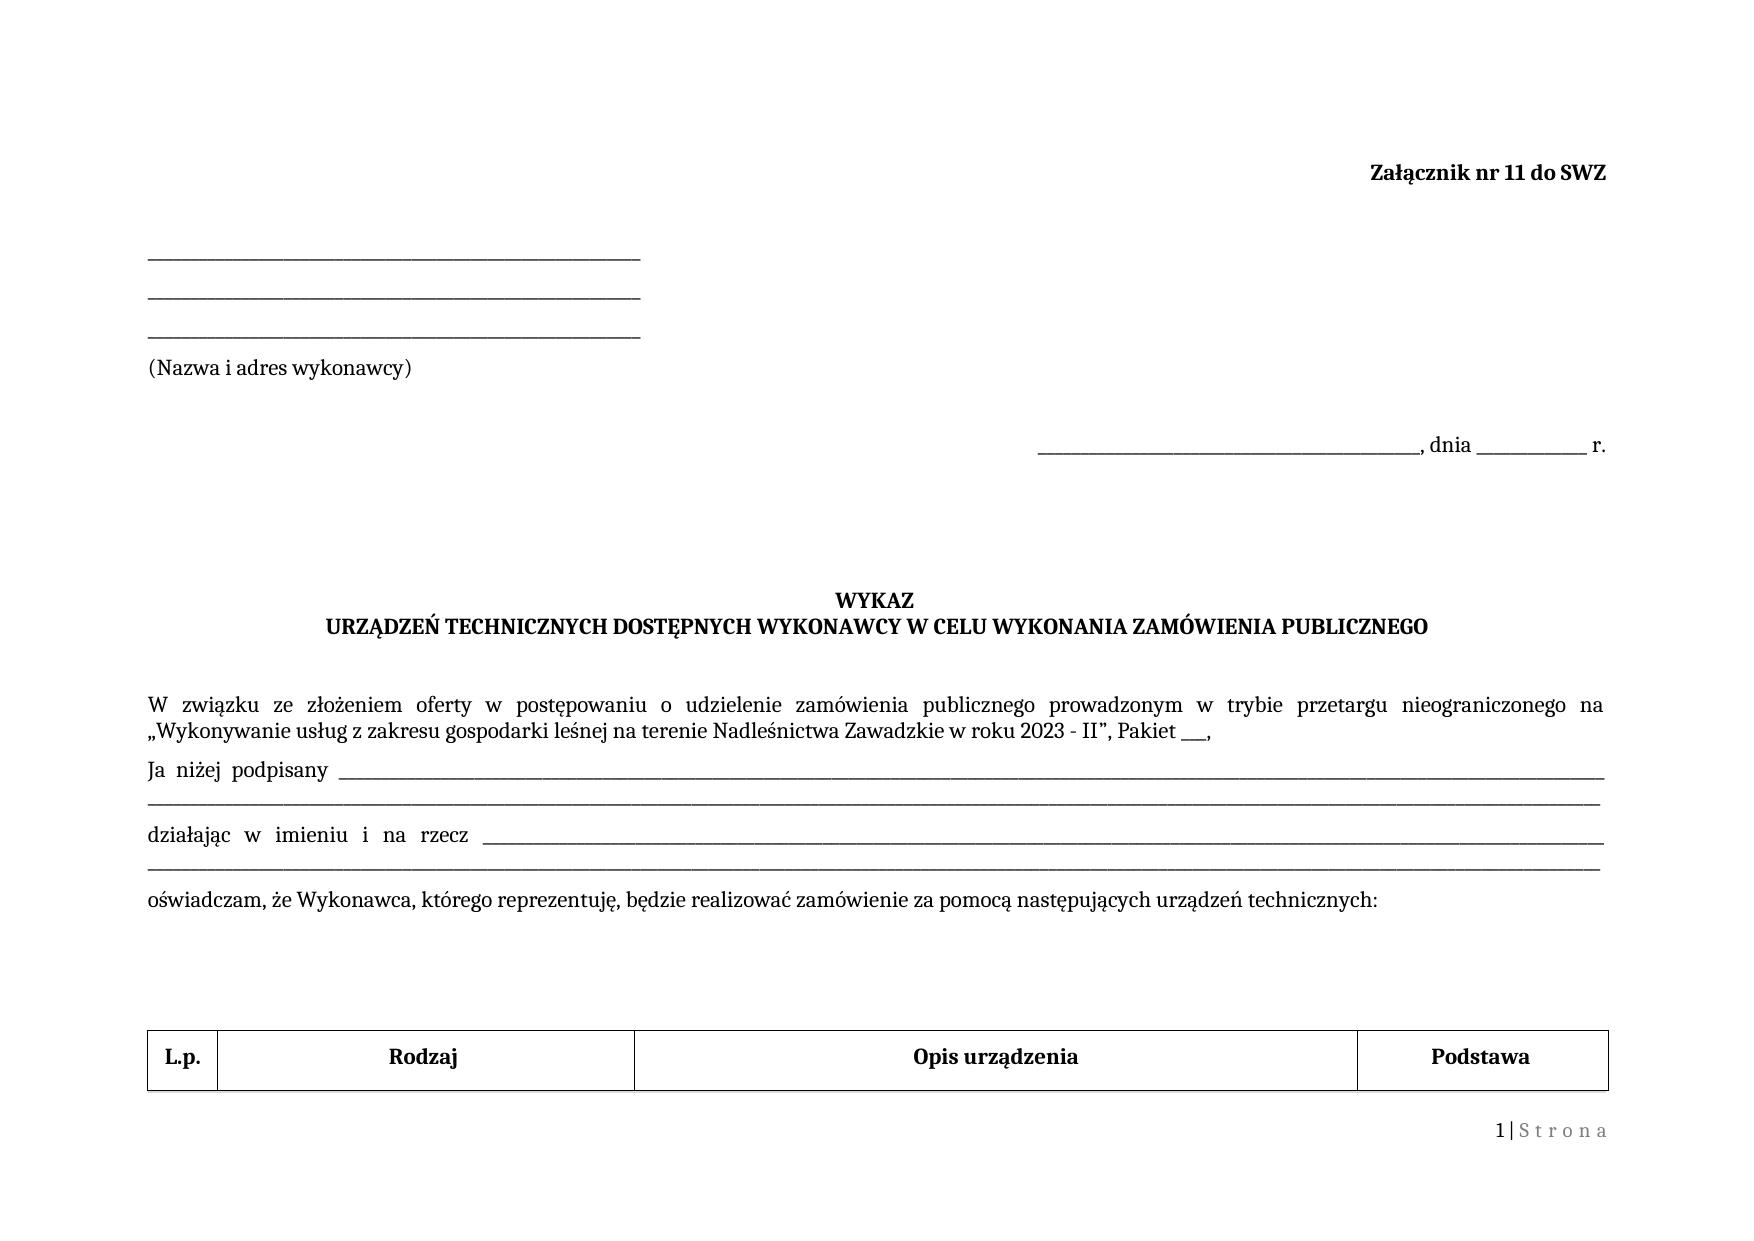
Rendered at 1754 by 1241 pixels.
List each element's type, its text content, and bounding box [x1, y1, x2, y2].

text W związku ze złożeniem oferty w postępowaniu o udzielenie zamówienia publicznego prowadzonym w trybie przetargu nieograniczonego na „Wykonywanie usług z zakresu gospodarki leśnej na terenie Nadleśnictwa Zawadzkie w roku 2023 - II”, Pakiet ___, [148, 692, 1606, 744]
text oświadczam, że Wykonawca, którego reprezentuję, będzie realizować zamówienie za pomocą następujących urządzeń technicznych: [148, 887, 1606, 913]
text Ja niżej podpisany _____________________________________________________________________________________________________________________________________________________ ___________________________________________________________________________________________________________________________________________________________________________ [148, 757, 1606, 809]
text działając w imieniu i na rzecz ____________________________________________________________________________________________________________________________________ ___________________________________________________________________________________________________________________________________________________________________________ [148, 822, 1606, 875]
text __________________________________________________________ [148, 238, 1606, 264]
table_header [635, 1031, 1357, 1090]
text WYKAZ URZĄDZEŃ TECHNICZNYCH DOSTĘPNYCH WYKONAWCY W CELU WYKONANIA ZAMÓWIENIA PUBLICZNEGO [148, 587, 1606, 640]
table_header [1358, 1031, 1608, 1090]
table_header L.p. [148, 1031, 217, 1090]
text _____________________________________________, dnia _____________ r. [148, 432, 1606, 458]
text __________________________________________________________ [148, 316, 1606, 342]
table_header Rodzaj urządzenia [218, 1031, 634, 1090]
text Załącznik nr 11 do SWZ [148, 160, 1606, 186]
text __________________________________________________________ [148, 277, 1606, 303]
text (Nazwa i adres wykonawcy) [148, 354, 1606, 381]
